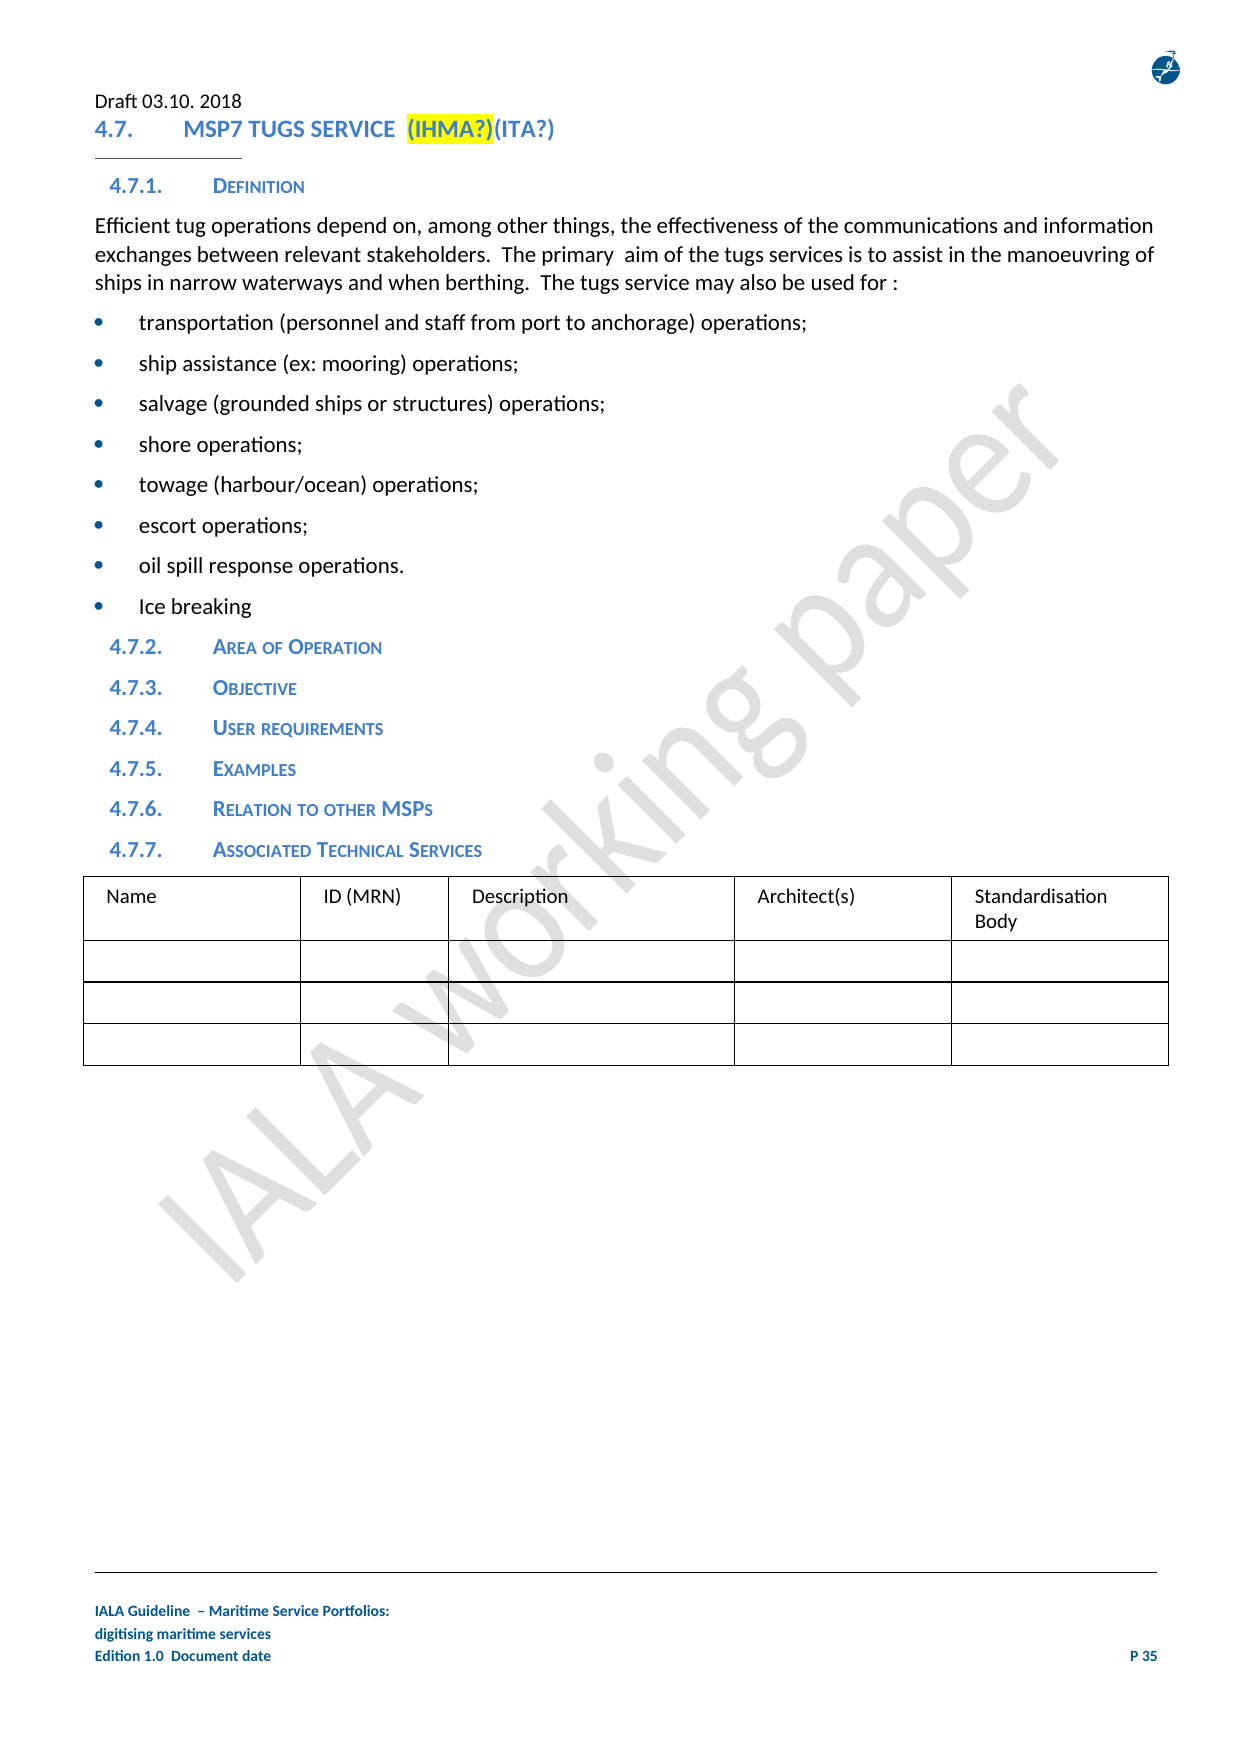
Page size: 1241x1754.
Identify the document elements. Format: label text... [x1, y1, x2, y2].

text Efficient tug operations depend on, among other things, the effectiveness of the communications and information exchanges between relevant stakeholders. The primary aim of the tugs services is to assist in the manoeuvring of ships in narrow waterways and when berthing. The tugs service may also be used for : [94, 212, 1157, 296]
table_cell [301, 983, 448, 1023]
text oil spill response operations. [94, 551, 1157, 579]
table_header ID (MRN) [301, 877, 448, 940]
text salvage (grounded ships or structures) operations; [94, 389, 1157, 417]
table_cell [735, 1024, 951, 1064]
text escort operations; [94, 511, 1157, 539]
subtitle Objective [109, 673, 1157, 701]
text Ice breaking [94, 592, 1157, 620]
text shore operations; [94, 430, 1157, 458]
table_header Architect(s) [735, 877, 951, 940]
subtitle MSP7 Tugs service (IHMA?)(ITA?) [94, 113, 1157, 144]
subtitle Definition [109, 171, 1157, 199]
text towage (harbour/ocean) operations; [94, 470, 1157, 498]
table_cell [301, 941, 448, 981]
subtitle Associated Technical Services [109, 835, 1157, 863]
subtitle Area of Operation [109, 632, 1157, 660]
picture [1120, 0, 1239, 119]
subtitle User requirements [109, 713, 1157, 741]
table_header Standardisation Body [952, 877, 1168, 940]
subtitle Examples [109, 754, 1157, 782]
table_cell [301, 1024, 448, 1064]
table_cell [449, 941, 734, 981]
text transportation (personnel and staff from port to anchorage) operations; [94, 308, 1157, 336]
table_cell [952, 941, 1168, 981]
subtitle Relation to other MSPs [109, 794, 1157, 822]
table_cell [84, 941, 300, 981]
table_header Name [84, 877, 300, 940]
table_cell [84, 1024, 300, 1064]
table_header Description [449, 877, 734, 940]
table_cell [735, 983, 951, 1023]
table_cell [449, 983, 734, 1023]
table_cell [952, 983, 1168, 1023]
table_cell [84, 983, 300, 1023]
table_cell [449, 1024, 734, 1064]
text ship assistance (ex: mooring) operations; [94, 349, 1157, 377]
table_cell [735, 941, 951, 981]
table_cell [952, 1024, 1168, 1064]
